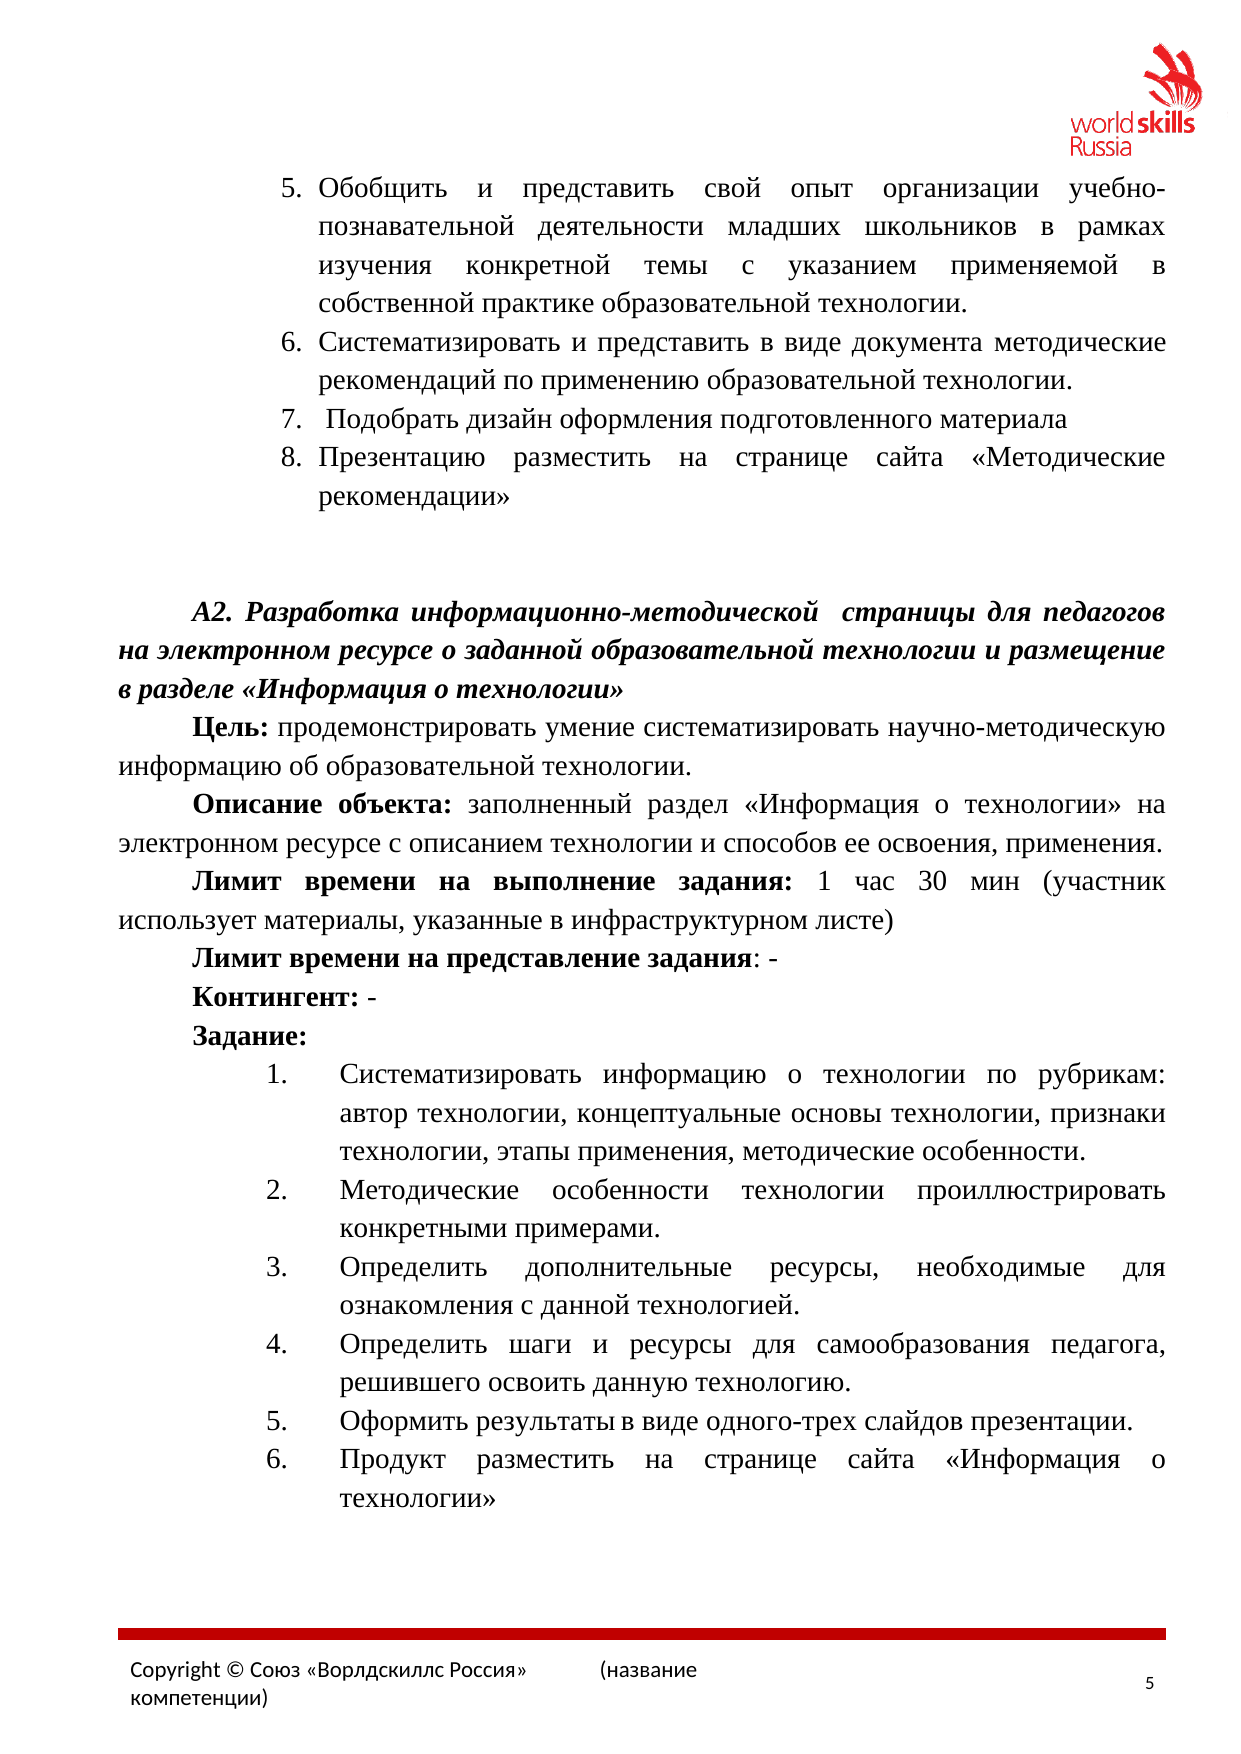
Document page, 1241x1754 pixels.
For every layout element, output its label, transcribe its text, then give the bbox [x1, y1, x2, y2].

text А2. Разработка информационно-методической страницы для педагогов на электронном ресурсе о заданной образовательной технологии и размещение в разделе «Информация о технологии» [118, 594, 1166, 704]
list Систематизировать и представить в виде документа методические рекомендаций по применению образовательной технологии. [281, 324, 1166, 396]
list Методические особенности технологии проиллюстрировать конкретными примерами. [266, 1172, 1166, 1244]
list Систематизировать информацию о технологии по рубрикам: автор технологии, концептуальные основы технологии, признаки технологии, этапы применения, методические особенности. [266, 1056, 1166, 1167]
text Цель: продемонстрировать умение систематизировать научно-методическую информацию об образовательной технологии. [118, 709, 1166, 781]
text Лимит времени на выполнение задания: 1 час 30 мин (участник использует материалы, указанные в инфраструктурном листе) [118, 863, 1166, 936]
list Обобщить и представить свой опыт организации учебно-познавательной деятельности младших школьников в рамках изучения конкретной темы с указанием применяемой в собственной практике образовательной технологии. [281, 170, 1166, 319]
text Описание объекта: заполненный раздел «Информация о технологии» на электронном ресурсе с описанием технологии и способов ее освоения, применения. [118, 786, 1166, 858]
text Контингент: - [118, 979, 1166, 1013]
list Презентацию разместить на странице сайта «Методические рекомендации» [281, 439, 1166, 512]
text Задание: [118, 1018, 1166, 1051]
list Определить дополнительные ресурсы, необходимые для ознакомления с данной технологией. [266, 1249, 1166, 1321]
picture [1071, 42, 1228, 156]
list Определить шаги и ресурсы для самообразования педагога, решившего освоить данную технологию. [266, 1326, 1166, 1398]
list Продукт разместить на странице сайта «Информация о технологии» [266, 1442, 1166, 1514]
list Оформить результаты в виде одного-трех слайдов презентации. [266, 1403, 1166, 1437]
list Подобрать дизайн оформления подготовленного материала [281, 401, 1166, 434]
text Лимит времени на представление задания: - [118, 941, 1166, 974]
